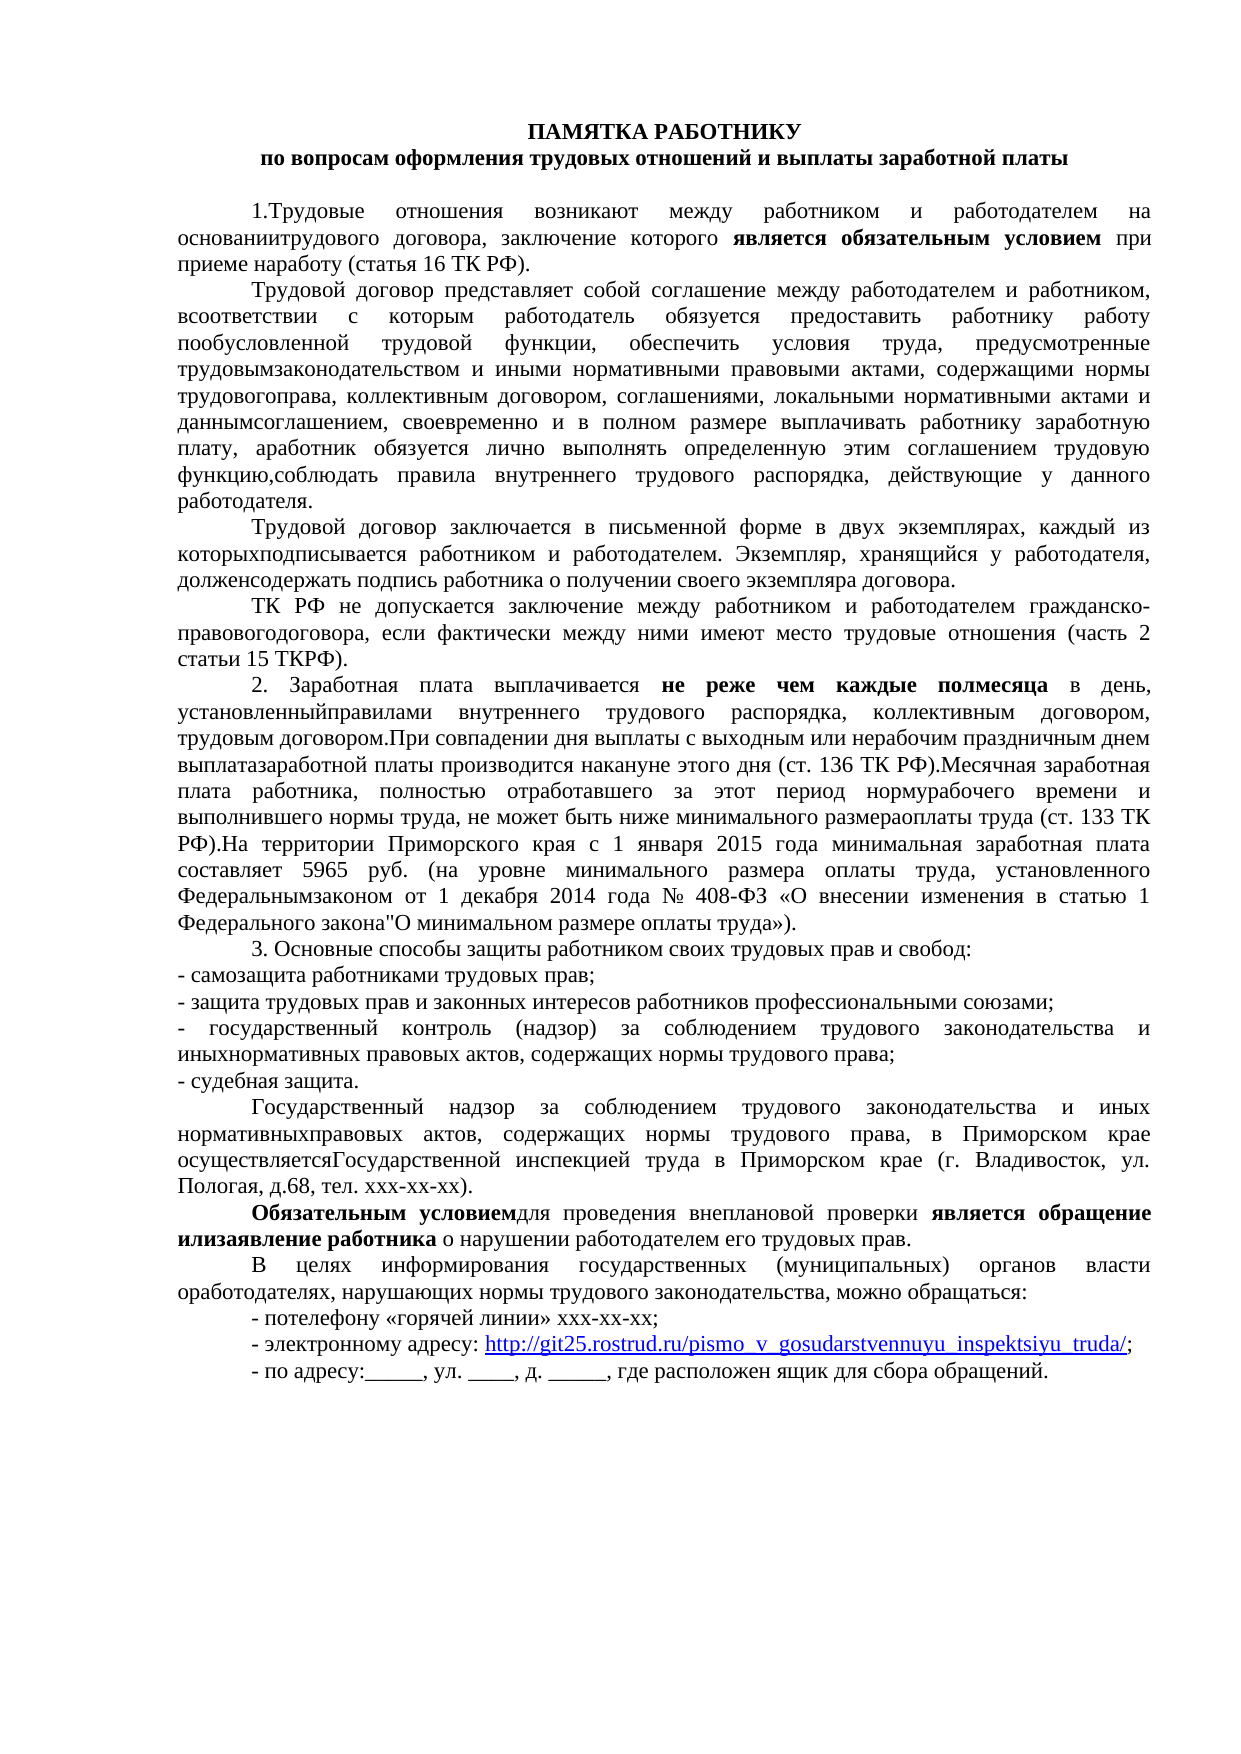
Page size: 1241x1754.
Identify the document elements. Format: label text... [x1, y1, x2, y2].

text 1.Трудовые отношения возникают между работником и работодателем на основаниитрудового договора, заключение которого является обязательным условием при приеме наработу (статья 16 ТК РФ). [177, 197, 1152, 276]
text Трудовой договор представляет собой соглашение между работодателем и работником, всоответствии с которым работодатель обязуется предоставить работнику работу пообусловленной трудовой функции, обеспечить условия труда, предусмотренные трудовымзаконодательством и иными нормативными правовыми актами, содержащими нормы трудовогоправа, коллективным договором, соглашениями, локальными нормативными актами и даннымсоглашением, своевременно и в полном размере выплачивать работнику заработную плату, аработник обязуется лично выполнять определенную этим соглашением трудовую функцию,соблюдать правила внутреннего трудового распорядка, действующие у данного работодателя. [177, 276, 1152, 513]
text - потелефону «горячей линии» ххх-хх-хх; [177, 1304, 1152, 1330]
text ПАМЯТКА РАБОТНИКУ [177, 118, 1152, 144]
text - самозащита работниками трудовых прав; [177, 961, 1152, 988]
text Трудовой договор заключается в письменной форме в двух экземплярах, каждый из которыхподписывается работником и работодателем. Экземпляр, хранящийся у работодателя, долженсодержать подпись работника о получении своего экземпляра договора. [177, 513, 1152, 592]
text Обязательным условиемдля проведения внеплановой проверки является обращение илизаявление работника о нарушении работодателем его трудовых прав. [177, 1199, 1152, 1251]
text 3. Основные способы защиты работником своих трудовых прав и свобод: [177, 935, 1152, 961]
text по вопросам оформления трудовых отношений и выплаты заработной платы [177, 144, 1152, 171]
text В целях информирования государственных (муниципальных) органов власти оработодателях, нарушающих нормы трудового законодательства, можно обращаться: [177, 1251, 1152, 1304]
text Государственный надзор за соблюдением трудового законодательства и иных нормативныхправовых актов, содержащих нормы трудового права, в Приморском крае осуществляетсяГосударственной инспекцией труда в Приморском крае (г. Владивосток, ул. Пологая, д.68, тел. ххх-хх-хх). [177, 1093, 1152, 1199]
text 2. Заработная плата выплачивается не реже чем каждые полмесяца в день, установленныйправилами внутреннего трудового распорядка, коллективным договором, трудовым договором.При совпадении дня выплаты с выходным или нерабочим праздничным днем выплатазаработной платы производится накануне этого дня (ст. 136 ТК РФ).Месячная заработная плата работника, полностью отработавшего за этот период нормурабочего времени и выполнившего нормы труда, не может быть ниже минимального размераоплаты труда (ст. 133 ТК РФ).На территории Приморского края с 1 января 2015 года минимальная заработная плата составляет 5965 руб. (на уровне минимального размера оплаты труда, установленного Федеральнымзаконом от 1 декабря 2014 года № 408-ФЗ «О внесении изменения в статью 1 Федерального закона"О минимальном размере оплаты труда»). [177, 672, 1152, 935]
text ТК РФ не допускается заключение между работником и работодателем гражданско-правовогодоговора, если фактически между ними имеют место трудовые отношения (часть 2 статьи 15 ТКРФ). [177, 592, 1152, 672]
text - электронному адресу: http://git25.rostrud.ru/pismo_v_gosudarstvennuyu_inspektsiyu_truda/; [177, 1330, 1152, 1357]
text - государственный контроль (надзор) за соблюдением трудового законодательства и иныхнормативных правовых актов, содержащих нормы трудового права; [177, 1014, 1152, 1067]
text - судебная защита. [177, 1067, 1152, 1093]
text - защита трудовых прав и законных интересов работников профессиональными союзами; [177, 988, 1152, 1014]
text - по адресу:_____, ул. ____, д. _____, где расположен ящик для сбора обращений. [177, 1357, 1152, 1383]
